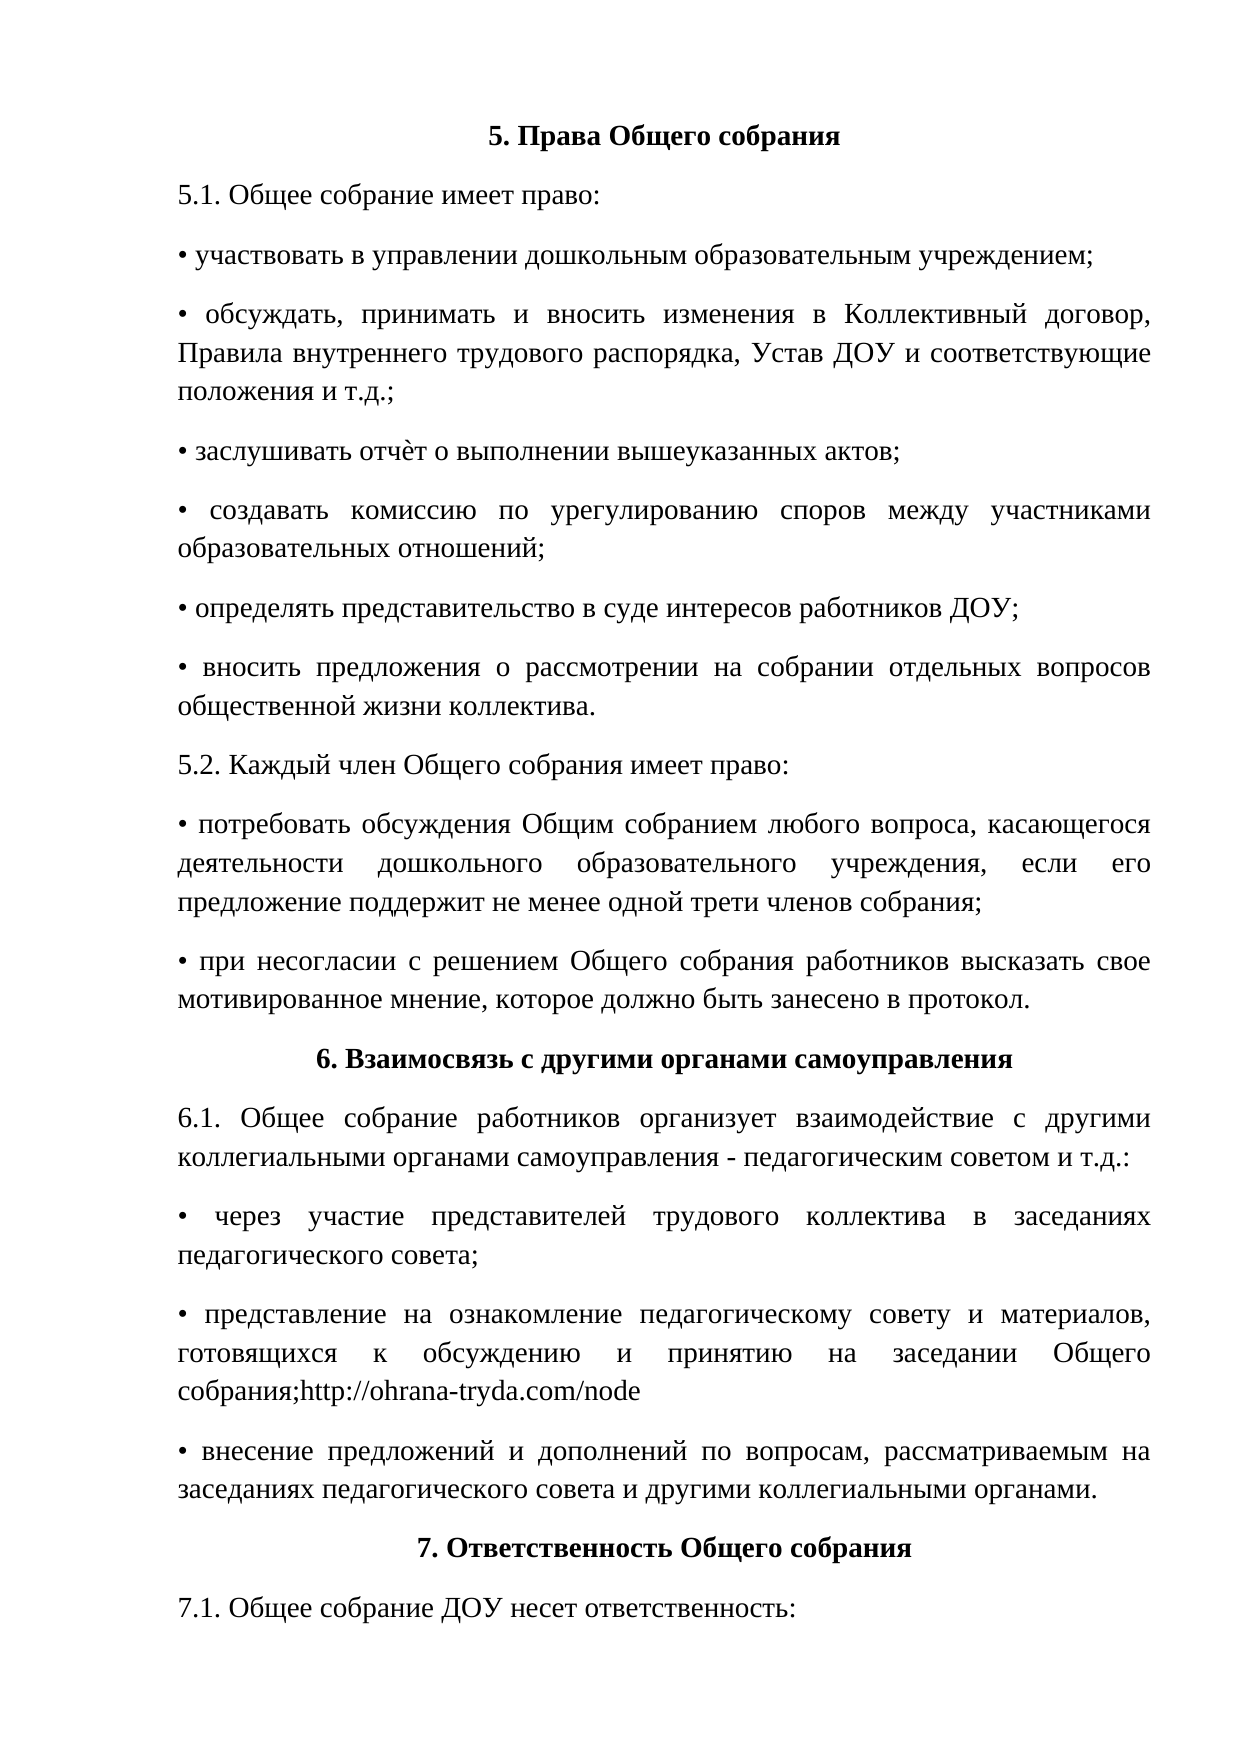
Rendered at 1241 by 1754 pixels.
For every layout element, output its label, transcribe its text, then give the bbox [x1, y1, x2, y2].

text • вносить предложения о рассмотрении на собрании отдельных вопросов общественной жизни коллектива. [177, 649, 1152, 721]
text 5.1. Общее собрание имеет право: [177, 177, 1152, 211]
text 7. Ответственность Общего собрания [177, 1531, 1152, 1564]
text • заслушивать отчѐт о выполнении вышеуказанных актов; [177, 433, 1152, 466]
text 6. Взаимосвязь с другими органами самоуправления [177, 1041, 1152, 1074]
text • создавать комиссию по урегулированию споров между участниками образовательных отношений; [177, 492, 1152, 564]
text • определять представительство в суде интересов работников ДОУ; [177, 590, 1152, 623]
text • обсуждать, принимать и вносить изменения в Коллективный договор, Правила внутреннего трудового распорядка, Устав ДОУ и соответствующие положения и т.д.; [177, 296, 1152, 407]
text • внесение предложений и дополнений по вопросам, рассматриваемым на заседаниях педагогического совета и другими коллегиальными органами. [177, 1433, 1152, 1505]
text 5.2. Каждый член Общего собрания имеет право: [177, 747, 1152, 781]
text • при несогласии с решением Общего собрания работников высказать свое мотивированное мнение, которое должно быть занесено в протокол. [177, 943, 1152, 1015]
text • представление на ознакомление педагогическому совету и материалов, готовящихся к обсуждению и принятию на заседании Общего собрания;http://ohrana-tryda.com/node [177, 1296, 1152, 1407]
text • потребовать обсуждения Общим собранием любого вопроса, касающегося деятельности дошкольного образовательного учреждения, если его предложение поддержит не менее одной трети членов собрания; [177, 807, 1152, 917]
text • участвовать в управлении дошкольным образовательным учреждением; [177, 237, 1152, 270]
text 5. Права Общего собрания [177, 118, 1152, 152]
text 6.1. Общее собрание работников организует взаимодействие с другими коллегиальными органами самоуправления - педагогическим советом и т.д.: [177, 1100, 1152, 1172]
text 7.1. Общее собрание ДОУ несет ответственность: [177, 1590, 1152, 1623]
text • через участие представителей трудового коллектива в заседаниях педагогического совета; [177, 1198, 1152, 1270]
